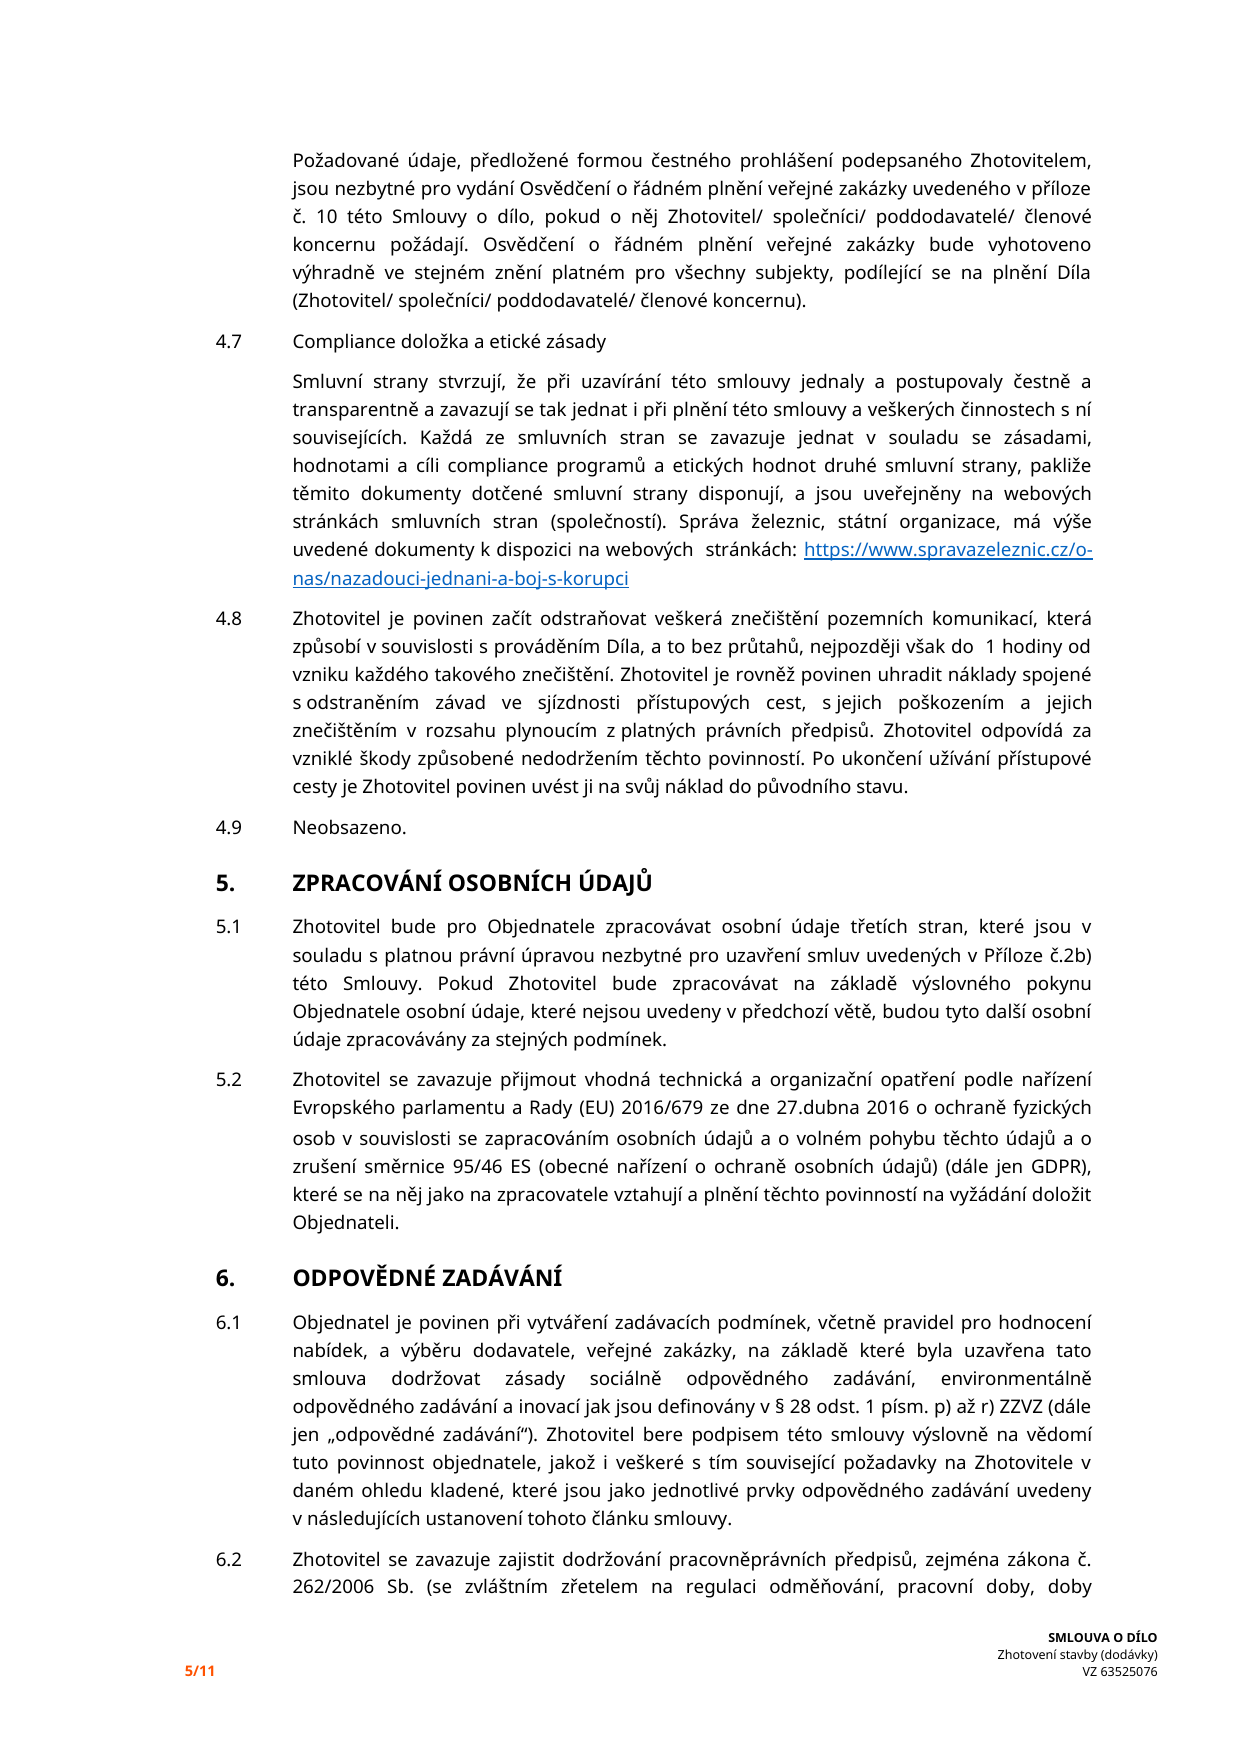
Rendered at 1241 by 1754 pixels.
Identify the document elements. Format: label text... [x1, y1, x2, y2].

text Neobsazeno. [216, 814, 1093, 839]
text Compliance doložka a etické zásady [216, 328, 1093, 354]
text Zhotovitel bude pro Objednatele zpracovávat osobní údaje třetích stran, které jsou v souladu s platnou právní úpravou nezbytné pro uzavření smluv uvedených v Příloze č.2b) této Smlouvy. Pokud Zhotovitel bude zpracovávat na základě výslovného pokynu Objednatele osobní údaje, které nejsou uvedeny v předchozí větě, budou tyto další osobní údaje zpracovávány za stejných podmínek. [216, 914, 1093, 1051]
list Smluvní strany stvrzují, že při uzavírání této smlouvy jednaly a postupovaly čestně a transparentně a zavazují se tak jednat i při plnění této smlouvy a veškerých činnostech s ní souvisejících. Každá ze smluvních stran se zavazuje jednat v souladu se zásadami, hodnotami a cíli compliance programů a etických hodnot druhé smluvní strany, pakliže těmito dokumenty dotčené smluvní strany disponují, a jsou uveřejněny na webových stránkách smluvních stran (společností). Správa železnic, státní organizace, má výše uvedené dokumenty k dispozici na webových stránkách: https://www.spravazeleznic.cz/o-nas/nazadouci-jednani-a-boj-s-korupci [292, 369, 1093, 590]
text Požadované údaje, předložené formou čestného prohlášení podepsaného Zhotovitelem, jsou nezbytné pro vydání Osvědčení o řádném plnění veřejné zakázky uvedeného v příloze č. 10 této Smlouvy o dílo, pokud o něj Zhotovitel/ společníci/ poddodavatelé/ členové koncernu požádají. Osvědčení o řádném plnění veřejné zakázky bude vyhotoveno výhradně ve stejném znění platném pro všechny subjekty, podílející se na plnění Díla (Zhotovitel/ společníci/ poddodavatelé/ členové koncernu). [292, 147, 1093, 313]
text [216, 1546, 1093, 1599]
text ZPRACOVÁNÍ OSOBNÍCH ÚDAJŮ [216, 867, 1093, 898]
text Objednatel je povinen při vytváření zadávacích podmínek, včetně pravidel pro hodnocení nabídek, a výběru dodavatele, veřejné zakázky, na základě které byla uzavřena tato smlouva dodržovat zásady sociálně odpovědného zadávání, environmentálně odpovědného zadávání a inovací jak jsou definovány v § 28 odst. 1 písm. p) až r) ZZVZ (dále jen „odpovědné zadávání“). Zhotovitel bere podpisem této smlouvy výslovně na vědomí tuto povinnost objednatele, jakož i veškeré s tím související požadavky na Zhotovitele v daném ohledu kladené, které jsou jako jednotlivé prvky odpovědného zadávání uvedeny v následujících ustanovení tohoto článku smlouvy. [216, 1309, 1093, 1531]
text ODPOVĚDNÉ ZADÁVÁNÍ [216, 1262, 1093, 1293]
text Zhotovitel se zavazuje přijmout vhodná technická a organizační opatření podle nařízení Evropského parlamentu a Rady (EU) 2016/679 ze dne 27.dubna 2016 o ochraně fyzických osob v souvislosti se zapracováním osobních údajů a o volném pohybu těchto údajů a o zrušení směrnice 95/46 ES (obecné nařízení o ochraně osobních údajů) (dále jen GDPR), které se na něj jako na zpracovatele vztahují a plnění těchto povinností na vyžádání doložit Objednateli. [216, 1066, 1093, 1235]
text Zhotovitel je povinen začít odstraňovat veškerá znečištění pozemních komunikací, která způsobí v souvislosti s prováděním Díla, a to bez průtahů, nejpozději však do 1 hodiny od vzniku každého takového znečištění. Zhotovitel je rovněž povinen uhradit náklady spojené s odstraněním závad ve sjízdnosti přístupových cest, s jejich poškozením a jejich znečištěním v rozsahu plynoucím z platných právních předpisů. Zhotovitel odpovídá za vzniklé škody způsobené nedodržením těchto povinností. Po ukončení užívání přístupové cesty je Zhotovitel povinen uvést ji na svůj náklad do původního stavu. [216, 605, 1093, 799]
